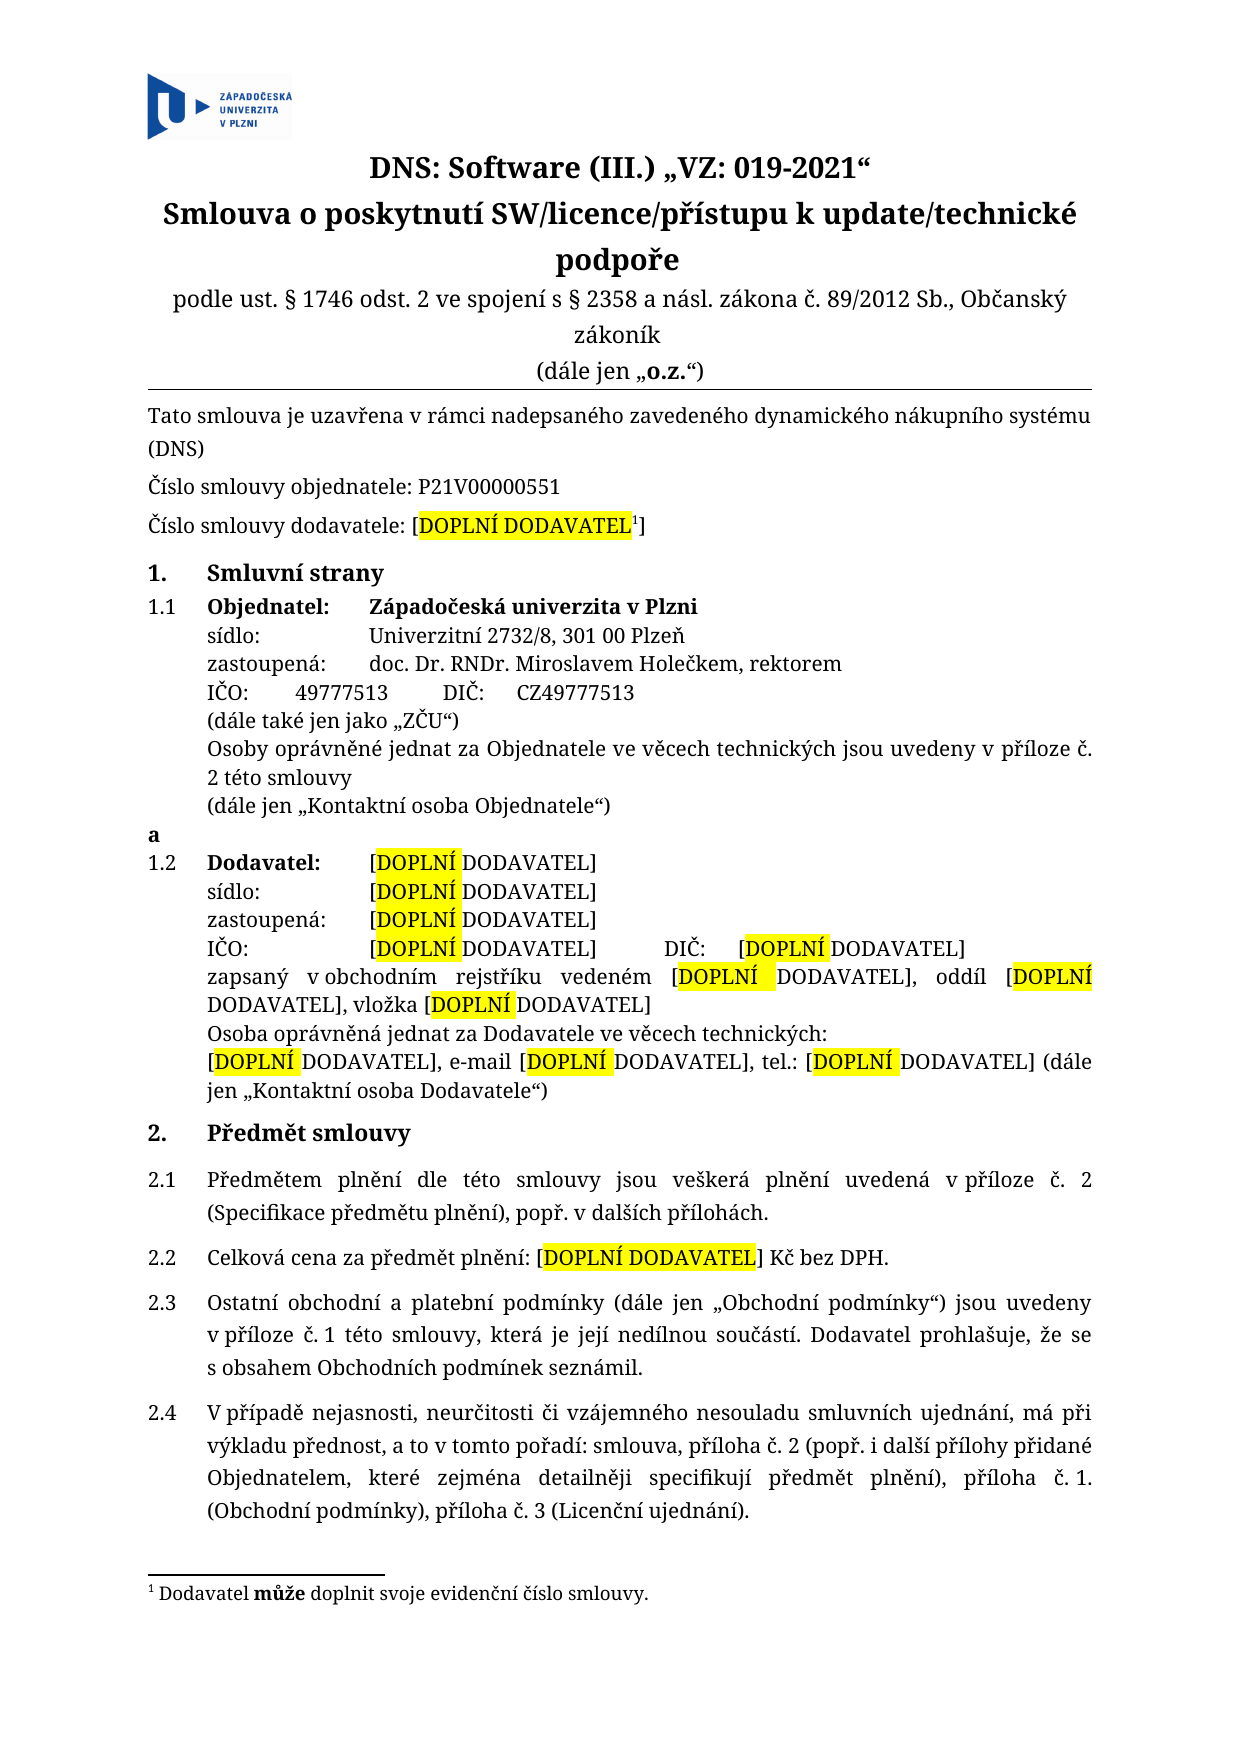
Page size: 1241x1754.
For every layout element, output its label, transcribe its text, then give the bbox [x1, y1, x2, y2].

list Dodavatel: [DOPLNÍ DODAVATEL] [462, 848, 1092, 877]
text Smlouva o poskytnutí SW/licence/přístupu k update/technické podpoře podle ust. § 1746 odst. 2 ve spojení s § 2358 a násl. zákona č. 89/2012 Sb., Občanský zákoník (dále jen „o.z.“) [148, 193, 1092, 389]
list Celková cena za předmět plnění: [DOPLNÍ DODAVATEL] Kč bez DPH. [756, 1243, 1092, 1271]
text zastoupená: [DOPLNÍ DODAVATEL] [207, 905, 376, 934]
list Předmětem plnění dle této smlouvy jsou veškerá plnění uvedená v příloze č. 2 (Specifikace předmětu plnění), popř. v dalších přílohách. [148, 1165, 1092, 1226]
text IČO: [DOPLNÍ DODAVATEL] DIČ: [DOPLNÍ DODAVATEL] [462, 934, 745, 962]
list Objednatel: Západočeská univerzita v Plzni [148, 592, 1092, 621]
list Smluvní strany [148, 556, 1092, 588]
text sídlo: [DOPLNÍ DODAVATEL] [462, 877, 1092, 905]
list Celková cena za předmět plnění: [DOPLNÍ DODAVATEL] Kč bez DPH. [148, 1243, 543, 1271]
list V případě nejasnosti, neurčitosti či vzájemného nesouladu smluvních ujednání, má při výkladu přednost, a to v tomto pořadí: smlouva, příloha č. 2 (popř. i další přílohy přidané Objednatelem, které zejména detailněji specifikují předmět plnění), příloha č. 1. (Obchodní podmínky), příloha č. 3 (Licenční ujednání). [148, 1398, 1092, 1524]
text IČO: [DOPLNÍ DODAVATEL] DIČ: [DOPLNÍ DODAVATEL] [830, 934, 1092, 962]
text (dále jen „Kontaktní osoba Objednatele“) [207, 791, 1092, 820]
text IČO: [DOPLNÍ DODAVATEL] DIČ: [DOPLNÍ DODAVATEL] [207, 934, 376, 962]
text sídlo: Univerzitní 2732/8, 301 00 Plzeň [207, 621, 1092, 649]
text Číslo smlouvy dodavatele: [DOPLNÍ DODAVATEL] [148, 511, 419, 540]
text zapsaný v obchodním rejstříku vedeném [DOPLNÍ DODAVATEL], oddíl [DOPLNÍ DODAVATEL], vložka [DOPLNÍ DODAVATEL] [207, 962, 1092, 1019]
text zastoupená: doc. Dr. RNDr. Miroslavem Holečkem, rektorem [207, 649, 1092, 678]
text a [148, 820, 1092, 848]
text zastoupená: [DOPLNÍ DODAVATEL] [462, 905, 1092, 934]
list Ostatní obchodní a platební podmínky (dále jen „Obchodní podmínky“) jsou uvedeny v příloze č. 1 této smlouvy, která je její nedílnou součástí. Dodavatel prohlašuje, že se s obsahem Obchodních podmínek seznámil. [148, 1288, 1092, 1382]
text Číslo smlouvy dodavatele: [DOPLNÍ DODAVATEL] [632, 511, 1092, 540]
text Osoba oprávněná jednat za Dodavatele ve věcech technických: [207, 1019, 1092, 1047]
text Tato smlouva je uzavřena v rámci nadepsaného zavedeného dynamického nákupního systému (DNS) [148, 401, 1092, 462]
picture [147, 73, 292, 140]
text Číslo smlouvy objednatele: P21V00000551 [148, 472, 1092, 501]
text sídlo: [DOPLNÍ DODAVATEL] [207, 877, 376, 905]
text IČO: 49777513 DIČ: CZ49777513 [207, 678, 1092, 706]
text (dále také jen jako „ZČU“) [207, 706, 1092, 734]
list Předmět smlouvy [148, 1117, 1092, 1148]
text DNS: Software (III.) „VZ: 019-2021“ [148, 148, 1092, 187]
text [DOPLNÍ DODAVATEL], e-mail [DOPLNÍ DODAVATEL], tel.: [DOPLNÍ DODAVATEL] (dále jen „Kontaktní osoba Dodavatele“) [207, 1047, 1092, 1104]
text Osoby oprávněné jednat za Objednatele ve věcech technických jsou uvedeny v příloze č. 2 této smlouvy [207, 734, 1092, 791]
list Dodavatel: [DOPLNÍ DODAVATEL] [148, 848, 376, 877]
